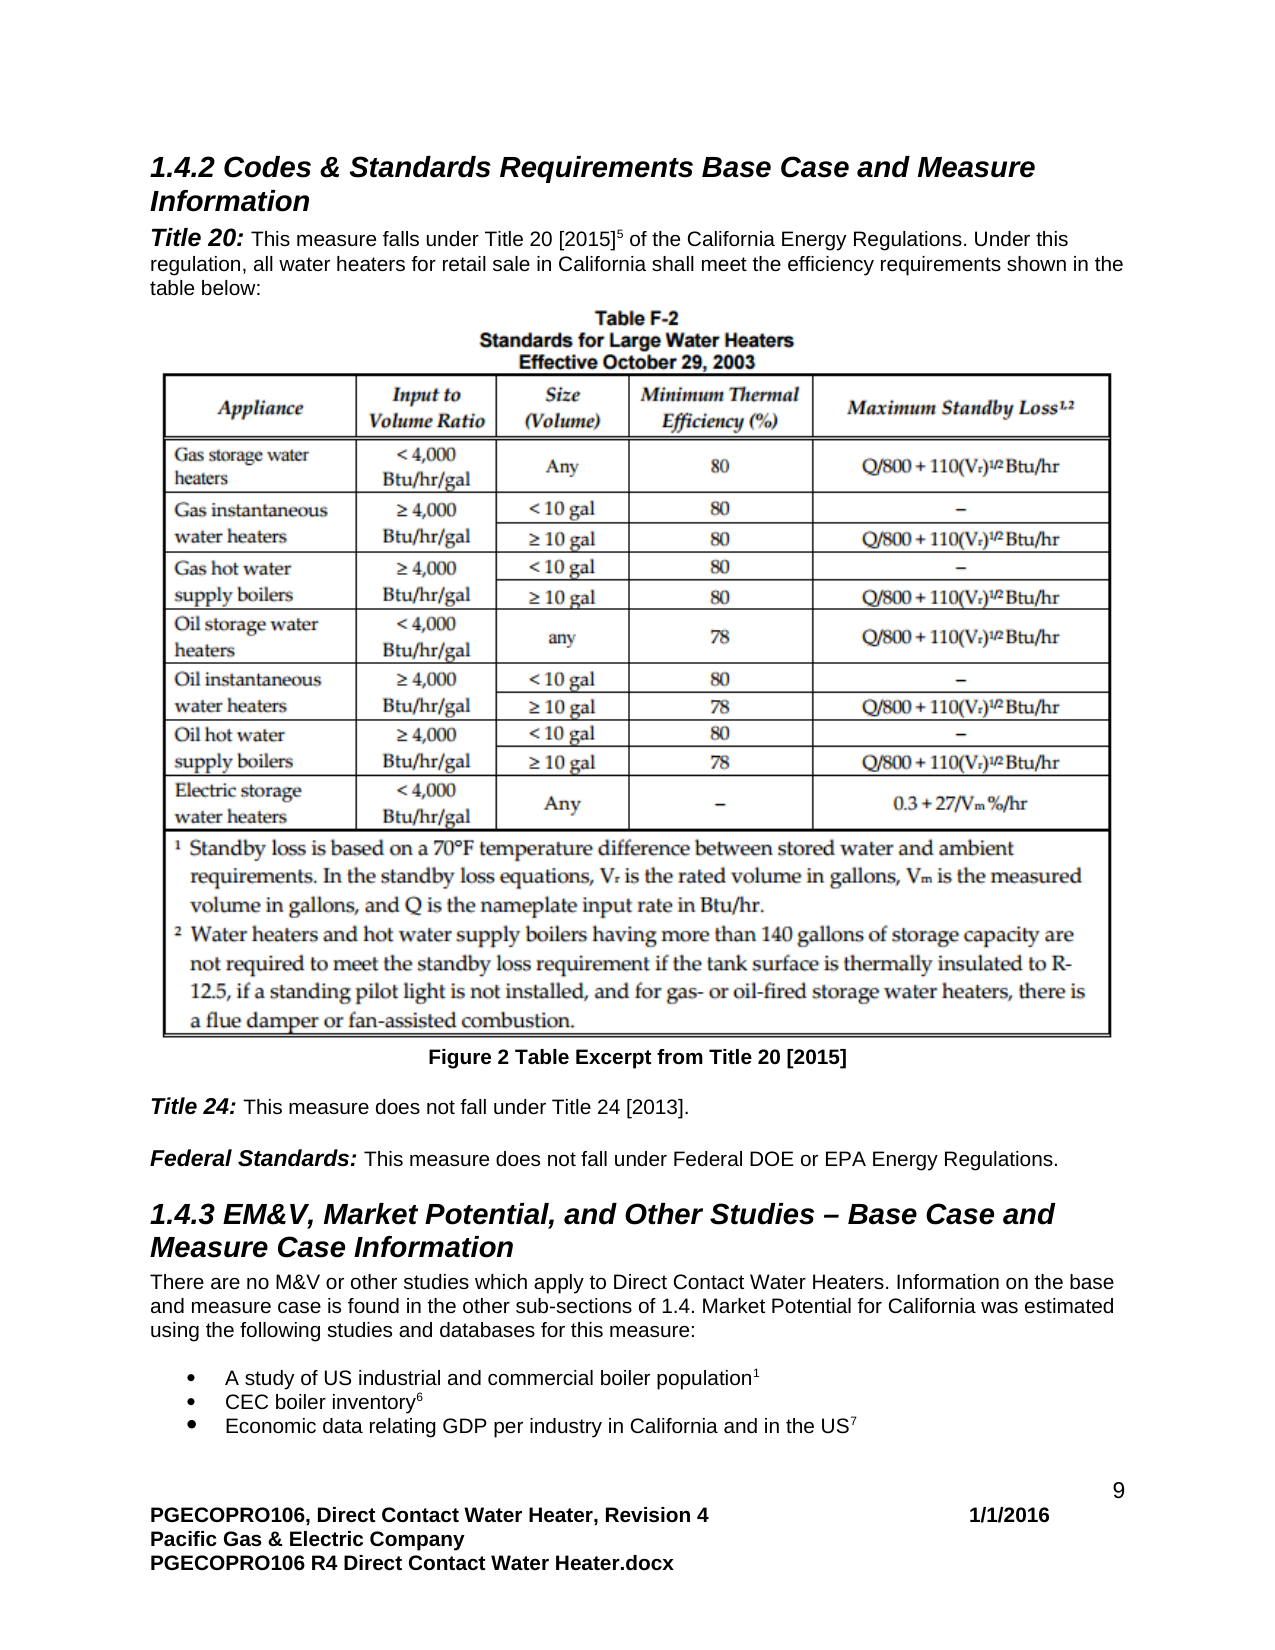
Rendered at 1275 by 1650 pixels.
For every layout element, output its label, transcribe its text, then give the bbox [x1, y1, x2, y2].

list A study of US industrial and commercial boiler population1 [187, 1366, 1125, 1390]
list CEC boiler inventory [187, 1390, 1125, 1414]
subtitle 1.4.2 Codes & Standards Requirements Base Case and Measure Information [150, 150, 1125, 217]
picture [150, 300, 1125, 1045]
text Title 20: This measure falls under Title 20 [2015] of the California Energy Regulations. Under this regulation, all water heaters for retail sale in California shall meet the efficiency requirements shown in the table below: [150, 223, 1125, 300]
text Title 24: This measure does not fall under Title 24 [2013]. [150, 1093, 1125, 1119]
text Federal Standards: This measure does not fall under Federal DOE or EPA Energy Regulations. [150, 1145, 1125, 1172]
list Economic data relating GDP per industry in California and in the US [187, 1414, 1125, 1439]
text There are no M&V or other studies which apply to Direct Contact Water Heaters. Information on the base and measure case is found in the other sub-sections of 1.4. Market Potential for California was estimated using the following studies and databases for this measure: [150, 1270, 1125, 1342]
subtitle 1.4.3 EM&V, Market Potential, and Other Studies – Base Case and Measure Case Information [150, 1197, 1125, 1264]
